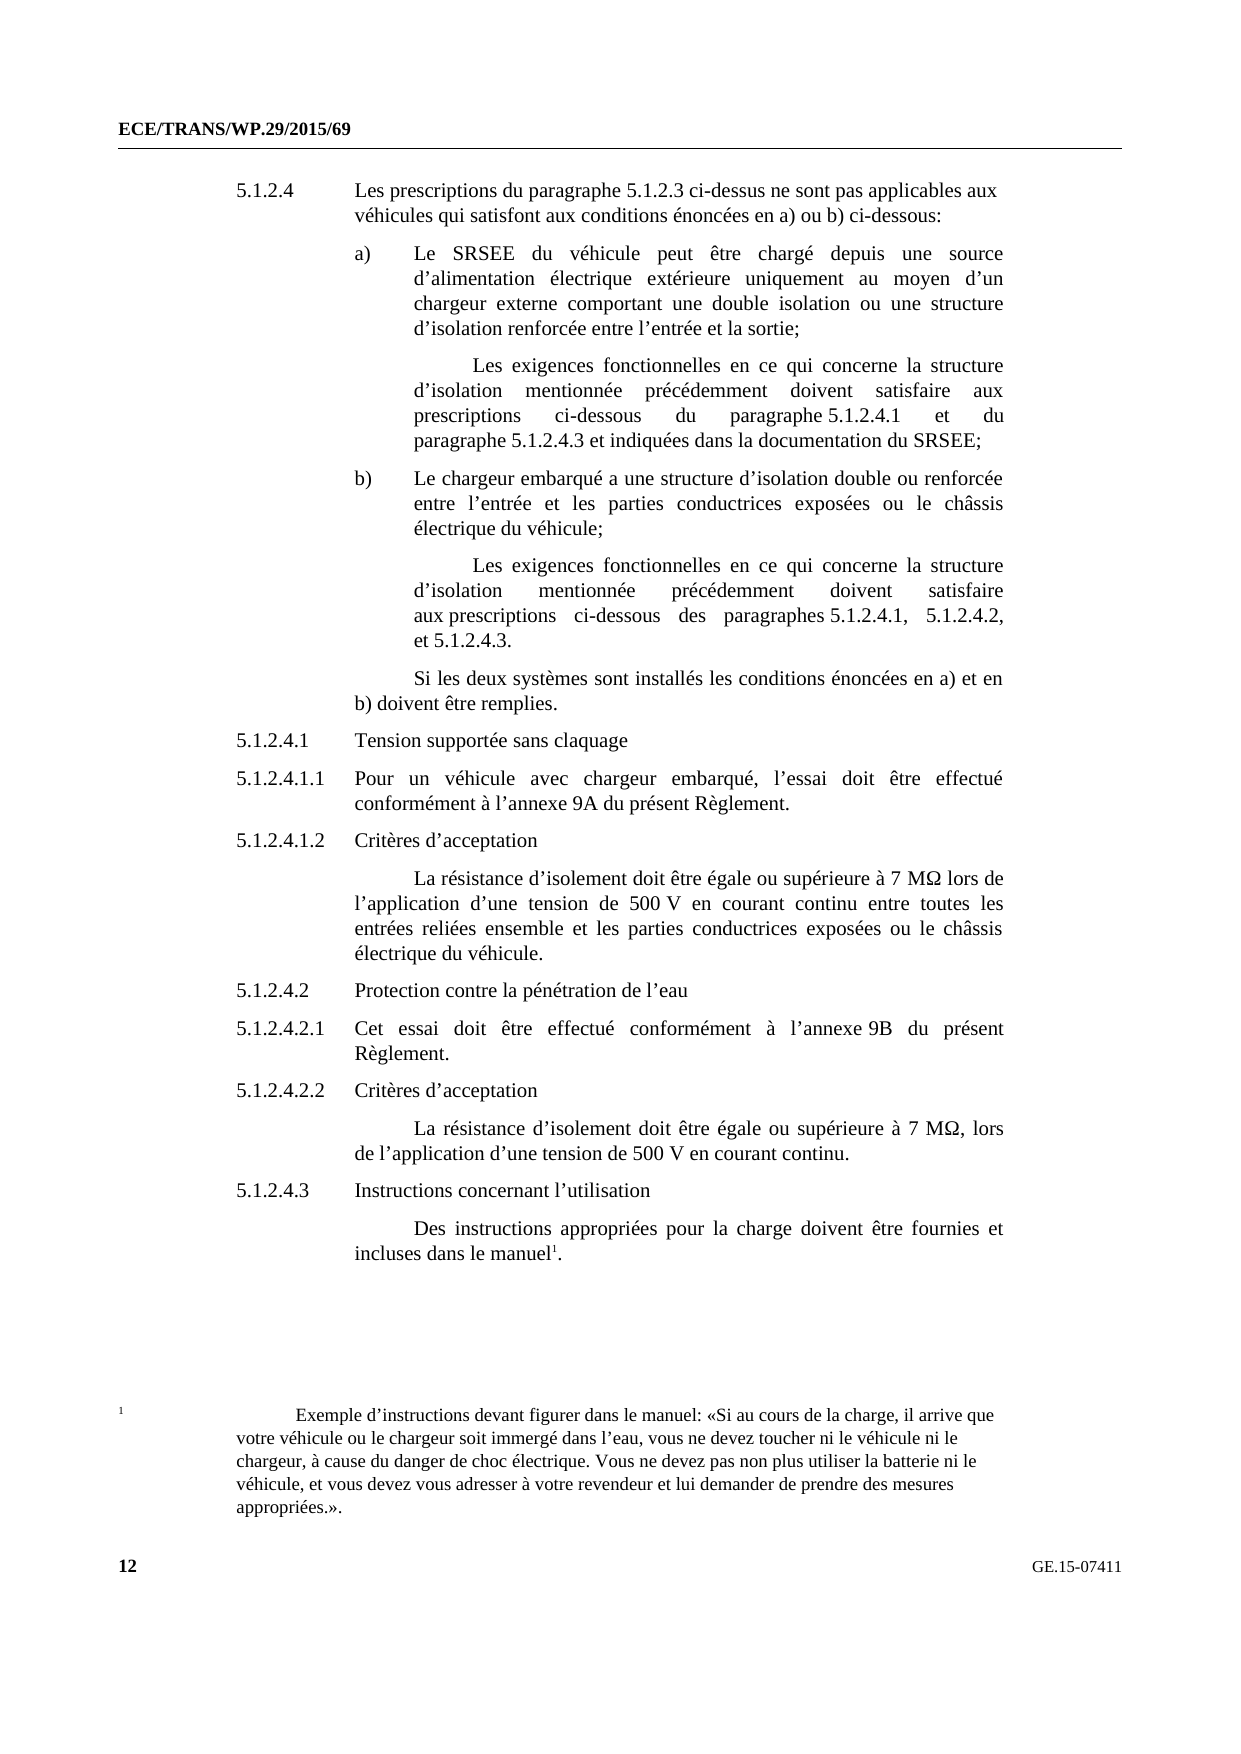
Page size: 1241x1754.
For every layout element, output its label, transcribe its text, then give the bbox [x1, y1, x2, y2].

text La résistance d’isolement doit être égale ou supérieure à 7 MΩ lors de l’application d’une tension de 500 V en courant continu entre toutes les entrées reliées ensemble et les parties conductrices exposées ou le châssis électrique du véhicule. [354, 865, 1004, 965]
text 5.1.2.4.2.2 Critères d’acceptation [236, 1077, 1004, 1102]
text 5.1.2.4.3 Instructions concernant l’utilisation [236, 1177, 1004, 1202]
text 5.1.2.4.1 Tension supportée sans claquage [236, 727, 1004, 752]
text 5.1.2.4 Les prescriptions du paragraphe 5.1.2.3 ci-dessus ne sont pas applicables aux véhicules qui satisfont aux conditions énoncées en a) ou b) ci-dessous: [236, 177, 1004, 227]
text Des instructions appropriées pour la charge doivent être fournies et incluses dans le manuel. [354, 1215, 1004, 1265]
text Si les deux systèmes sont installés les conditions énoncées en a) et en b) doivent être remplies. [354, 665, 1004, 715]
text 5.1.2.4.1.1 Pour un véhicule avec chargeur embarqué, l’essai doit être effectué conformément à l’annexe 9A du présent Règlement. [236, 765, 1004, 815]
text 5.1.2.4.1.2 Critères d’acceptation [236, 827, 1004, 852]
text La résistance d’isolement doit être égale ou supérieure à 7 MΩ, lors de l’application d’une tension de 500 V en courant continu. [354, 1115, 1004, 1165]
text 5.1.2.4.2.1 Cet essai doit être effectué conformément à l’annexe 9B du présent Règlement. [236, 1015, 1004, 1065]
text Les exigences fonctionnelles en ce qui concerne la structure d’isolation mentionnée précédemment doivent satisfaire aux prescriptions ci-dessous des paragraphes 5.1.2.4.1, 5.1.2.4.2, et 5.1.2.4.3. [413, 552, 1004, 652]
text b) Le chargeur embarqué a une structure d’isolation double ou renforcée entre l’entrée et les parties conductrices exposées ou le châssis électrique du véhicule; [354, 465, 1004, 540]
text a) Le SRSEE du véhicule peut être chargé depuis une source d’alimentation électrique extérieure uniquement au moyen d’un chargeur externe comportant une double isolation ou une structure d’isolation renforcée entre l’entrée et la sortie; [354, 240, 1004, 340]
text Les exigences fonctionnelles en ce qui concerne la structure d’isolation mentionnée précédemment doivent satisfaire aux prescriptions ci-dessous du paragraphe 5.1.2.4.1 et du paragraphe 5.1.2.4.3 et indiquées dans la documentation du SRSEE; [413, 352, 1004, 452]
text 5.1.2.4.2 Protection contre la pénétration de l’eau [236, 977, 1004, 1002]
